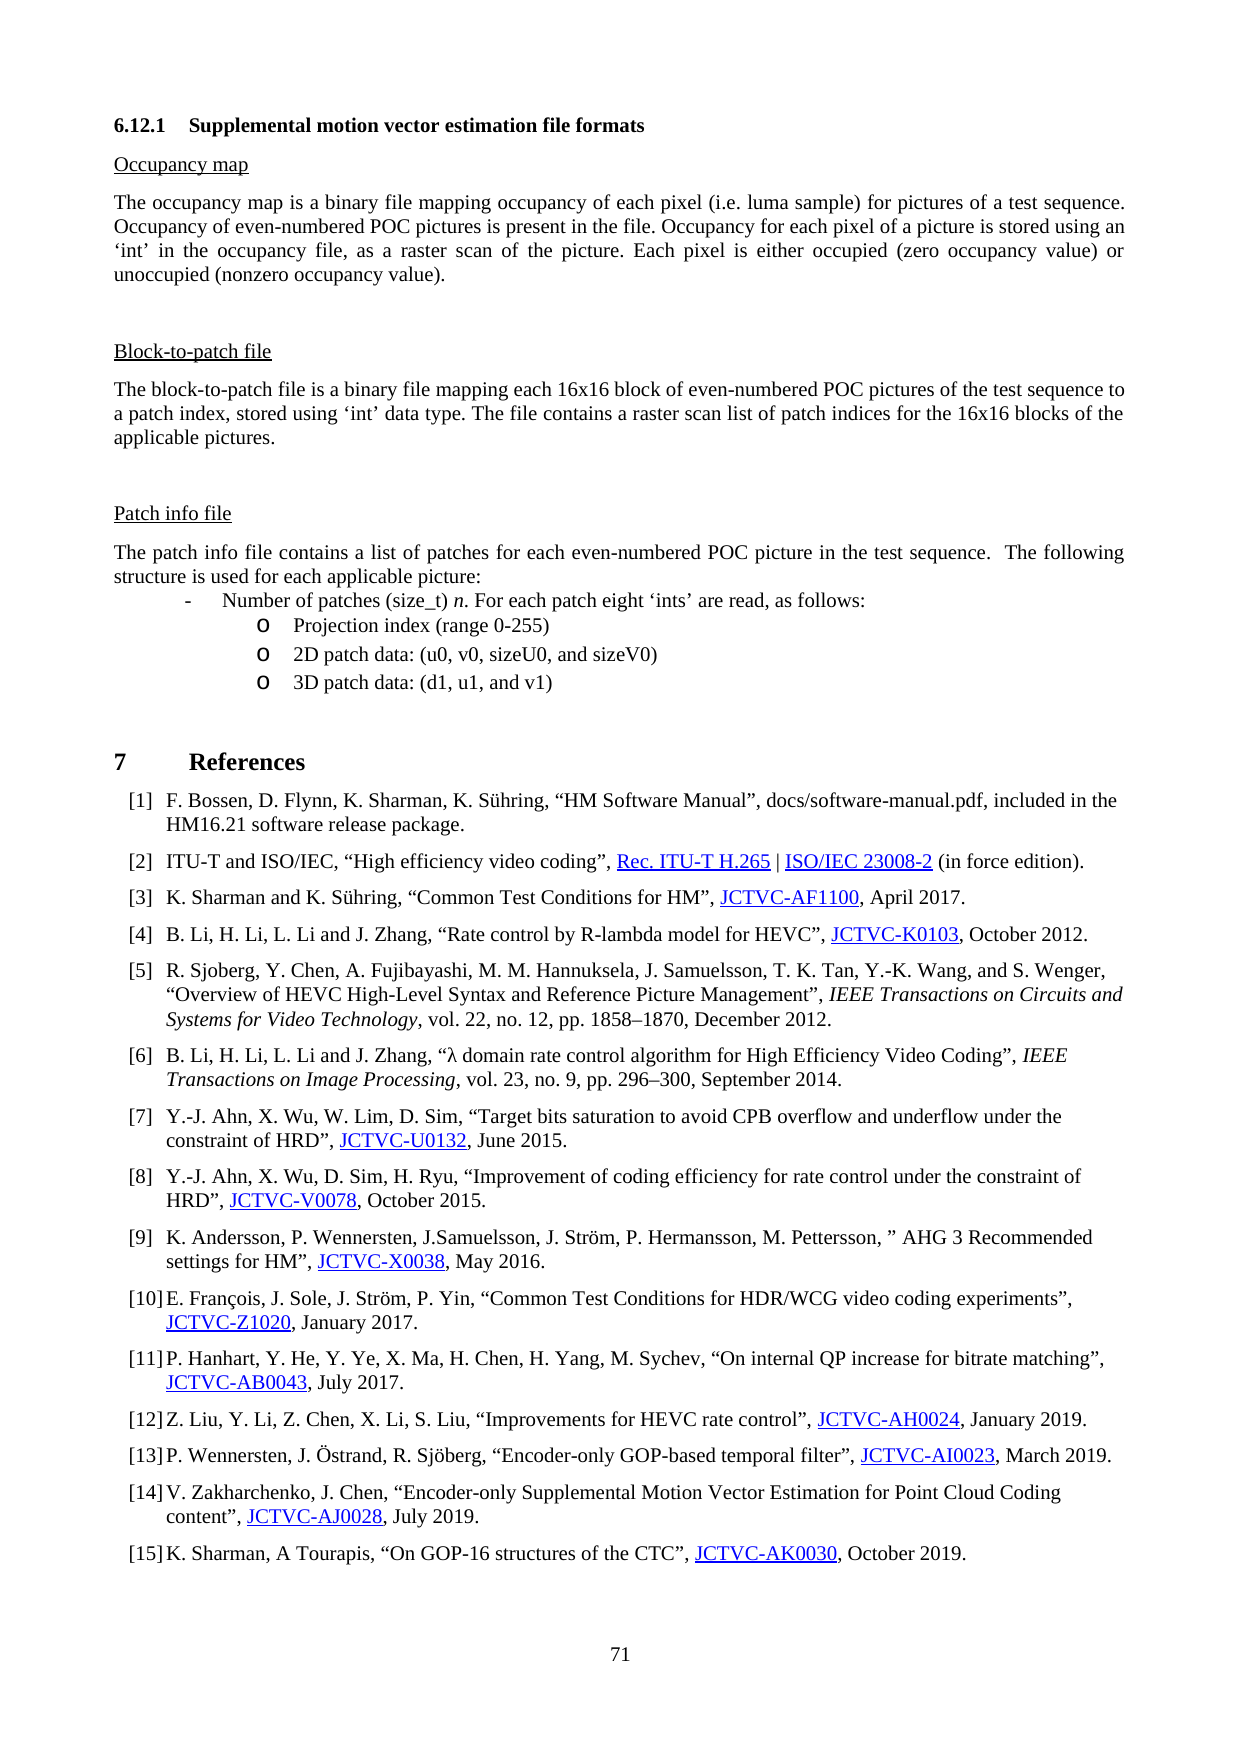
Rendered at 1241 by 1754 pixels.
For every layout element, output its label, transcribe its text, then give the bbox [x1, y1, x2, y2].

subtitle Supplemental motion vector estimation file formats [113, 113, 1127, 137]
list Number of patches (size_t) n. For each patch eight ‘ints’ are read, as follows: [184, 588, 1127, 612]
list B. Li, H. Li, L. Li and J. Zhang, “λ domain rate control algorithm for High Efficiency Video Coding”, IEEE Transactions on Image Processing, vol. 23, no. 9, pp. 296‒300, September 2014. [128, 1043, 1127, 1091]
list ITU-T and ISO/IEC, “High efficiency video coding”, Rec. ITU-T H.265 | ISO/IEC 23008-2 (in force edition). [128, 849, 1127, 873]
text Patch info file [113, 501, 1127, 525]
text The patch info file contains a list of patches for each even-numbered POC picture in the test sequence. The following structure is used for each applicable picture: [113, 539, 1127, 588]
list R. Sjoberg, Y. Chen, A. Fujibayashi, M. M. Hannuksela, J. Samuelsson, T. K. Tan, Y.-K. Wang, and S. Wenger, “Overview of HEVC High-Level Syntax and Reference Picture Management”, IEEE Transactions on Circuits and Systems for Video Technology, vol. 22, no. 12, pp. 1858–1870, December 2012. [128, 958, 1127, 1031]
text Occupancy map [113, 152, 1127, 176]
list 3D patch data: (d1, u1, and v1) [256, 668, 1127, 697]
list Y.-J. Ahn, X. Wu, W. Lim, D. Sim, “Target bits saturation to avoid CPB overflow and underflow under the constraint of HRD”, JCTVC-U0132, June 2015. [128, 1104, 1127, 1152]
list K. Sharman, A Tourapis, “On GOP-16 structures of the CTC”, JCTVC-AK0030, October 2019. [128, 1541, 1127, 1564]
list K. Andersson, P. Wennersten, J.Samuelsson, J. Ström, P. Hermansson, M. Pettersson, ” AHG 3 Recommended settings for HM”, JCTVC-X0038, May 2016. [128, 1225, 1127, 1273]
list Projection index (range 0-255) [256, 612, 1127, 640]
list E. François, J. Sole, J. Ström, P. Yin, “Common Test Conditions for HDR/WCG video coding experiments”, JCTVC-Z1020, January 2017. [128, 1286, 1127, 1334]
list K. Sharman and K. Sühring, “Common Test Conditions for HM”, JCTVC-AF1100, April 2017. [128, 885, 1127, 909]
subtitle References [113, 747, 1127, 776]
list 2D patch data: (u0, v0, sizeU0, and sizeV0) [256, 640, 1127, 668]
list F. Bossen, D. Flynn, K. Sharman, K. Sühring, “HM Software Manual”, docs/software-manual.pdf, included in the HM16.21 software release package. [128, 788, 1127, 836]
list P. Hanhart, Y. He, Y. Ye, X. Ma, H. Chen, H. Yang, M. Sychev, “On internal QP increase for bitrate matching”, JCTVC-AB0043, July 2017. [128, 1346, 1127, 1394]
list Z. Liu, Y. Li, Z. Chen, X. Li, S. Liu, “Improvements for HEVC rate control”, JCTVC-AH0024, January 2019. [128, 1407, 1127, 1431]
text Block-to-patch file [113, 338, 1127, 363]
list P. Wennersten, J. Östrand, R. Sjöberg, “Encoder-only GOP-based temporal filter”, JCTVC-AI0023, March 2019. [128, 1443, 1127, 1467]
list Y.-J. Ahn, X. Wu, D. Sim, H. Ryu, “Improvement of coding efficiency for rate control under the constraint of HRD”, JCTVC-V0078, October 2015. [128, 1164, 1127, 1212]
text The occupancy map is a binary file mapping occupancy of each pixel (i.e. luma sample) for pictures of a test sequence. Occupancy of even-numbered POC pictures is present in the file. Occupancy for each pixel of a picture is stored using an ‘int’ in the occupancy file, as a raster scan of the picture. Each pixel is either occupied (zero occupancy value) or unoccupied (nonzero occupancy value). [113, 190, 1127, 286]
list V. Zakharchenko, J. Chen, “Encoder-only Supplemental Motion Vector Estimation for Point Cloud Coding content”, JCTVC-AJ0028, July 2019. [128, 1480, 1127, 1528]
list B. Li, H. Li, L. Li and J. Zhang, “Rate control by R-lambda model for HEVC”, JCTVC-K0103, October 2012. [128, 922, 1127, 946]
text The block-to-patch file is a binary file mapping each 16x16 block of even-numbered POC pictures of the test sequence to a patch index, stored using ‘int’ data type. The file contains a raster scan list of patch indices for the 16x16 blocks of the applicable pictures. [113, 377, 1127, 449]
